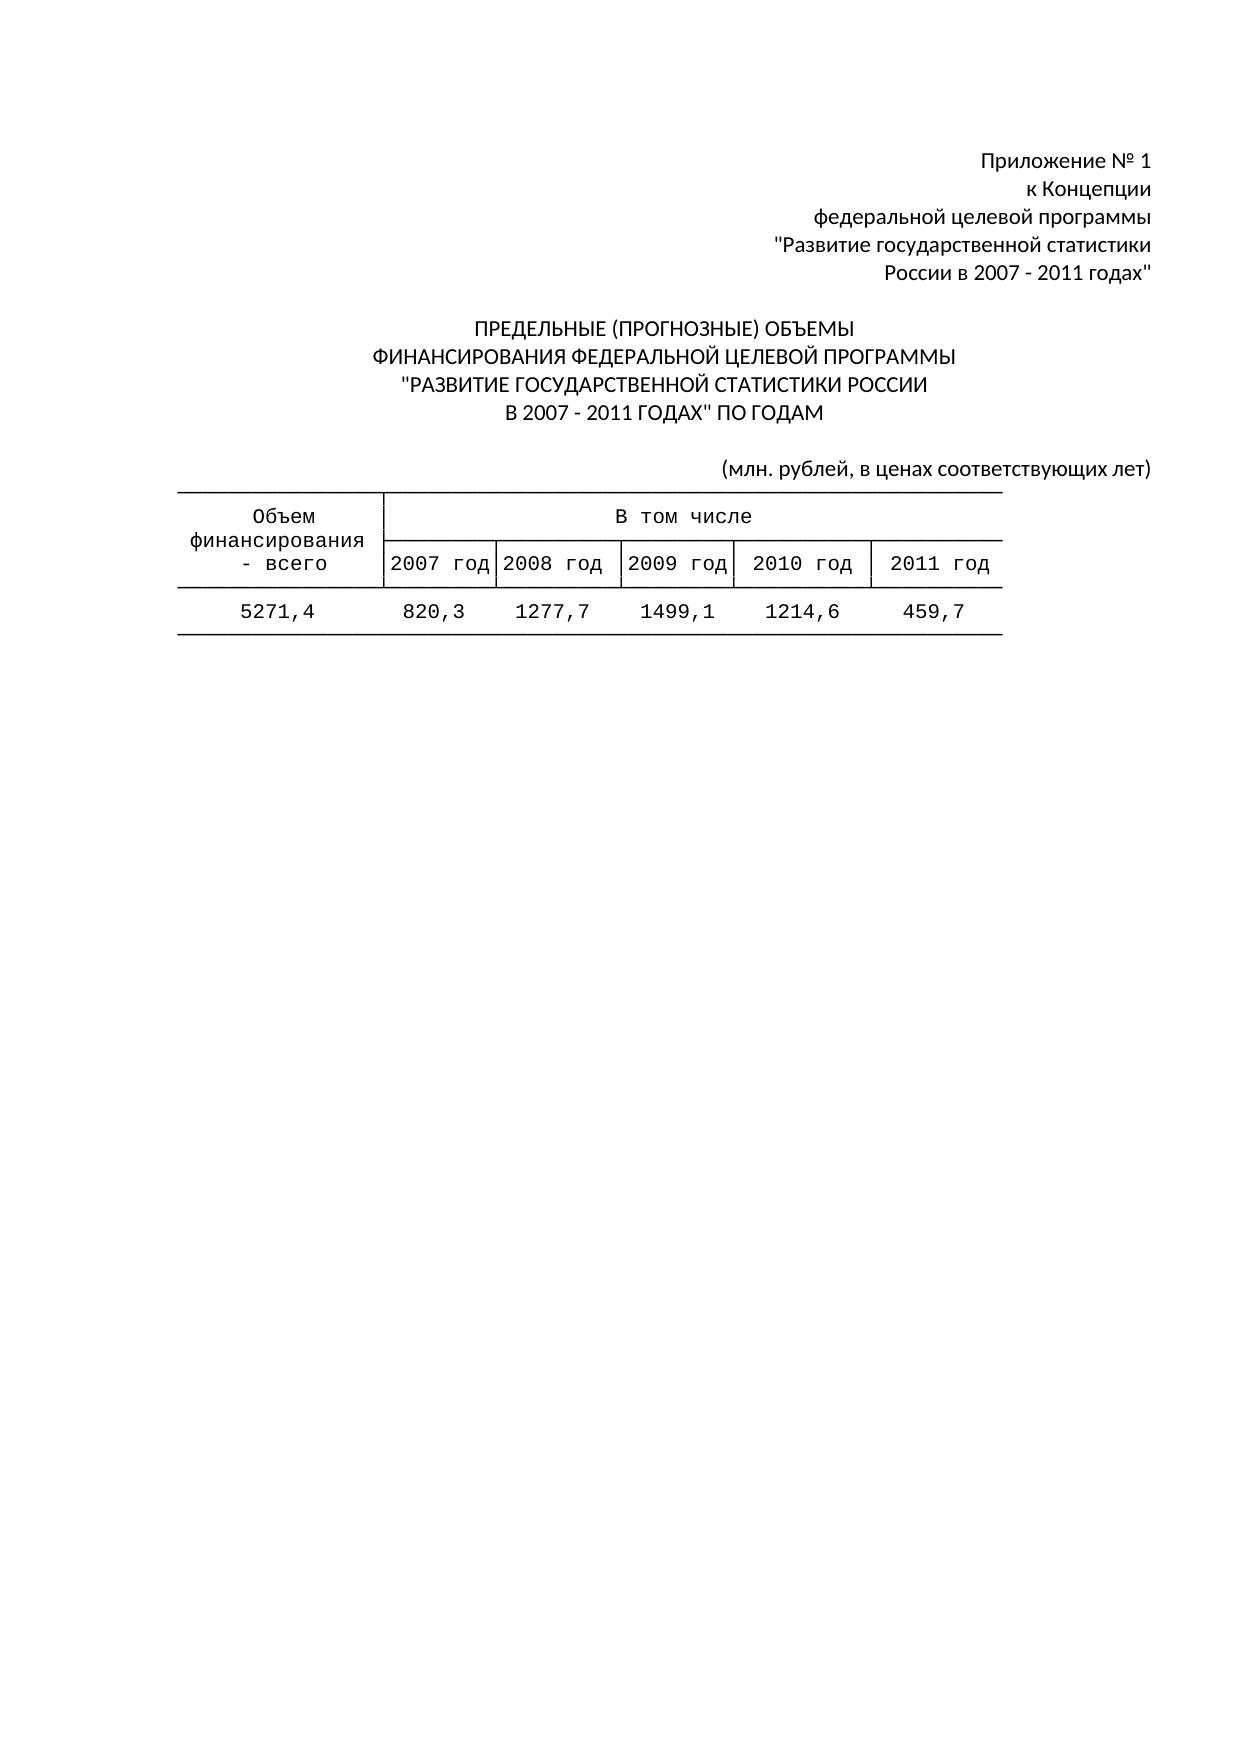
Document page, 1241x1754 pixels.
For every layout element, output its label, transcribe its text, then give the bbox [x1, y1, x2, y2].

text ────────────────────────────────────────────────────────────────── [177, 624, 1152, 648]
text к Концепции [177, 174, 1152, 202]
text 5271,4 820,3 1277,7 1499,1 1214,6 459,7 [177, 601, 1152, 624]
text ────────────────┬───────────────────────────────────────────────── [177, 482, 1152, 506]
text В 2007 - 2011 ГОДАХ" ПО ГОДАМ [177, 398, 1152, 426]
text "Развитие государственной статистики [177, 230, 1152, 258]
text федеральной целевой программы [177, 202, 1152, 230]
text ПРЕДЕЛЬНЫЕ (ПРОГНОЗНЫЕ) ОБЪЕМЫ [177, 314, 1152, 342]
text ────────────────┴────────┴─────────┴────────┴──────────┴────────── [177, 577, 1152, 601]
text "РАЗВИТИЕ ГОСУДАРСТВЕННОЙ СТАТИСТИКИ РОССИИ [177, 370, 1152, 398]
text финансирования ├────────┬─────────┬────────┬──────────┬────────── [384, 530, 1152, 553]
text - всего │2007 год│2008 год │2009 год│ 2010 год │ 2011 год [177, 553, 1152, 577]
text ФИНАНСИРОВАНИЯ ФЕДЕРАЛЬНОЙ ЦЕЛЕВОЙ ПРОГРАММЫ [177, 342, 1152, 370]
text (млн. рублей, в ценах соответствующих лет) [177, 454, 1152, 482]
text финансирования ├────────┬─────────┬────────┬──────────┬────────── [177, 530, 383, 553]
text Приложение № 1 [177, 146, 1152, 174]
text России в 2007 - 2011 годах" [177, 258, 1152, 286]
text Объем │ В том числе [177, 506, 1152, 530]
